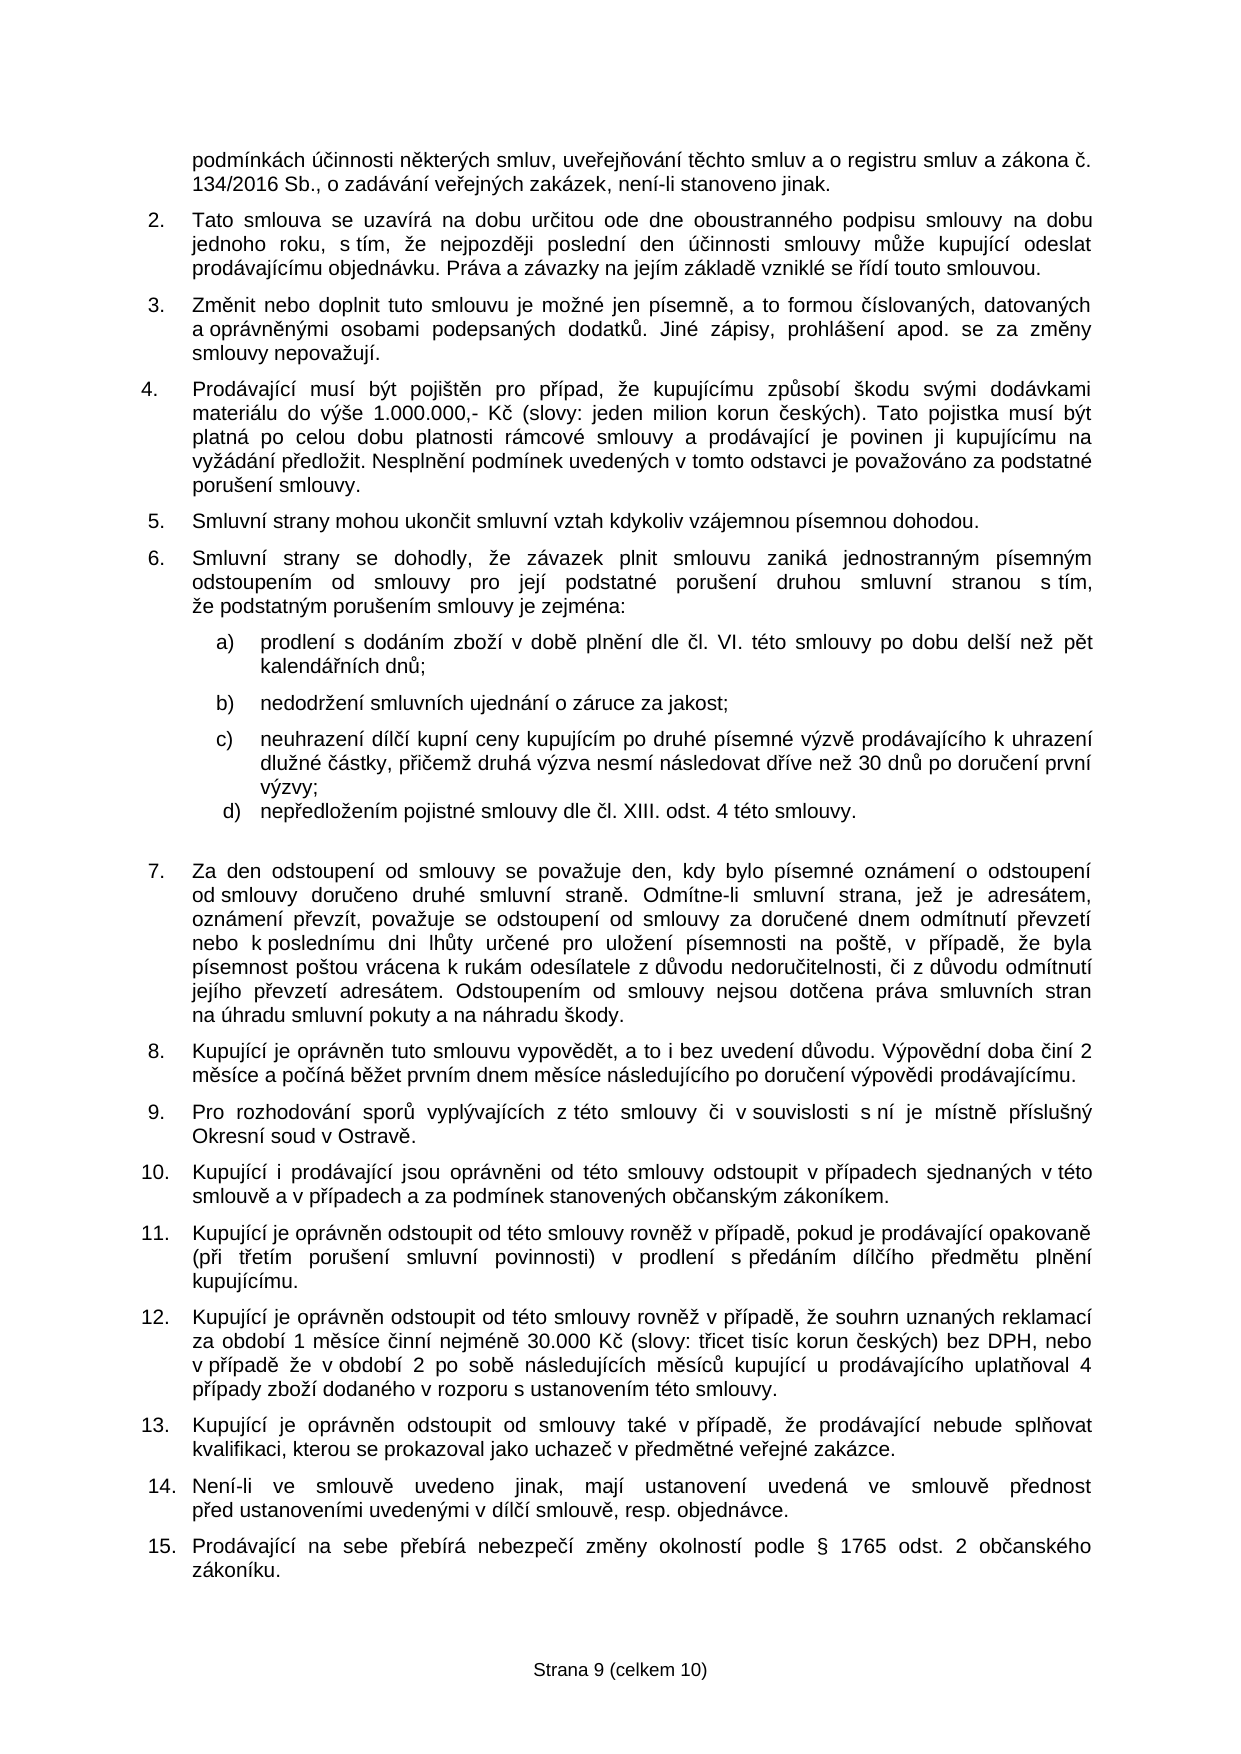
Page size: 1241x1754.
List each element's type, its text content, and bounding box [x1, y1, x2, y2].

list Smluvní strany mohou ukončit smluvní vztah kdykoliv vzájemnou písemnou dohodou. [148, 509, 1093, 533]
list Kupující je oprávněn tuto smlouvu vypovědět, a to i bez uvedení důvodu. Výpovědní doba činí 2 měsíce a počíná běžet prvním dnem měsíce následujícího po doručení výpovědi prodávajícímu. [148, 1039, 1093, 1087]
list nepředložením pojistné smlouvy dle čl. XIII. odst. 4 této smlouvy. [223, 799, 1093, 823]
list Pro rozhodování sporů vyplývajících z této smlouvy či v souvislosti s ní je místně příslušný Okresní soud v Ostravě. [148, 1100, 1093, 1148]
list Není-li ve smlouvě uvedeno jinak, mají ustanovení uvedená ve smlouvě přednost před ustanoveními uvedenými v dílčí smlouvě, resp. objednávce. [148, 1474, 1093, 1522]
list Prodávající na sebe přebírá nebezpečí změny okolností podle § 1765 odst. 2 občanského zákoníku. [148, 1534, 1093, 1582]
list Smluvní strany se dohodly, že závazek plnit smlouvu zaniká jednostranným písemným odstoupením od smlouvy pro její podstatné porušení druhou smluvní stranou s tím, že podstatným porušením smlouvy je zejména: [148, 546, 1093, 617]
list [148, 148, 1093, 196]
list Za den odstoupení od smlouvy se považuje den, kdy bylo písemné oznámení o odstoupení od smlouvy doručeno druhé smluvní straně. Odmítne-li smluvní strana, jež je adresátem, oznámení převzít, považuje se odstoupení od smlouvy za doručené dnem odmítnutí převzetí nebo k poslednímu dni lhůty určené pro uložení písemnosti na poště, v případě, že byla písemnost poštou vrácena k rukám odesílatele z důvodu nedoručitelnosti, či z důvodu odmítnutí jejího převzetí adresátem. Odstoupením od smlouvy nejsou dotčena práva smluvních stran na úhradu smluvní pokuty a na náhradu škody. [148, 859, 1093, 1027]
list Kupující i prodávající jsou oprávněni od této smlouvy odstoupit v případech sjednaných v této smlouvě a v případech a za podmínek stanovených občanským zákoníkem. [141, 1160, 1093, 1208]
list neuhrazení dílčí kupní ceny kupujícím po druhé písemné výzvě prodávajícího k uhrazení dlužné částky, přičemž druhá výzva nesmí následovat dříve než 30 dnů po doručení první výzvy; [216, 727, 1093, 799]
list Prodávající musí být pojištěn pro případ, že kupujícímu způsobí škodu svými dodávkami materiálu do výše 1.000.000,- Kč (slovy: jeden milion korun českých). Tato pojistka musí být platná po celou dobu platnosti rámcové smlouvy a prodávající je povinen ji kupujícímu na vyžádání předložit. Nesplnění podmínek uvedených v tomto odstavci je považováno za podstatné porušení smlouvy. [141, 377, 1093, 497]
list Kupující je oprávněn odstoupit od smlouvy také v případě, že prodávající nebude splňovat kvalifikaci, kterou se prokazoval jako uchazeč v předmětné veřejné zakázce. [141, 1413, 1093, 1461]
list Kupující je oprávněn odstoupit od této smlouvy rovněž v případě, že souhrn uznaných reklamací za období 1 měsíce činní nejméně 30.000 Kč (slovy: třicet tisíc korun českých) bez DPH, nebo v případě že v období 2 po sobě následujících měsíců kupující u prodávajícího uplatňoval 4 případy zboží dodaného v rozporu s ustanovením této smlouvy. [141, 1305, 1093, 1401]
list prodlení s dodáním zboží v době plnění dle čl. VI. této smlouvy po dobu delší než pět kalendářních dnů; [216, 630, 1093, 678]
list Tato smlouva se uzavírá na dobu určitou ode dne oboustranného podpisu smlouvy na dobu jednoho roku, s tím, že nejpozději poslední den účinnosti smlouvy může kupující odeslat prodávajícímu objednávku. Práva a závazky na jejím základě vzniklé se řídí touto smlouvou. [148, 208, 1093, 280]
list Kupující je oprávněn odstoupit od této smlouvy rovněž v případě, pokud je prodávající opakovaně (při třetím porušení smluvní povinnosti) v prodlení s předáním dílčího předmětu plnění kupujícímu. [141, 1221, 1093, 1292]
list nedodržení smluvních ujednání o záruce za jakost; [216, 690, 1093, 714]
list Změnit nebo doplnit tuto smlouvu je možné jen písemně, a to formou číslovaných, datovaných a oprávněnými osobami podepsaných dodatků. Jiné zápisy, prohlášení apod. se za změny smlouvy nepovažují. [148, 292, 1093, 364]
